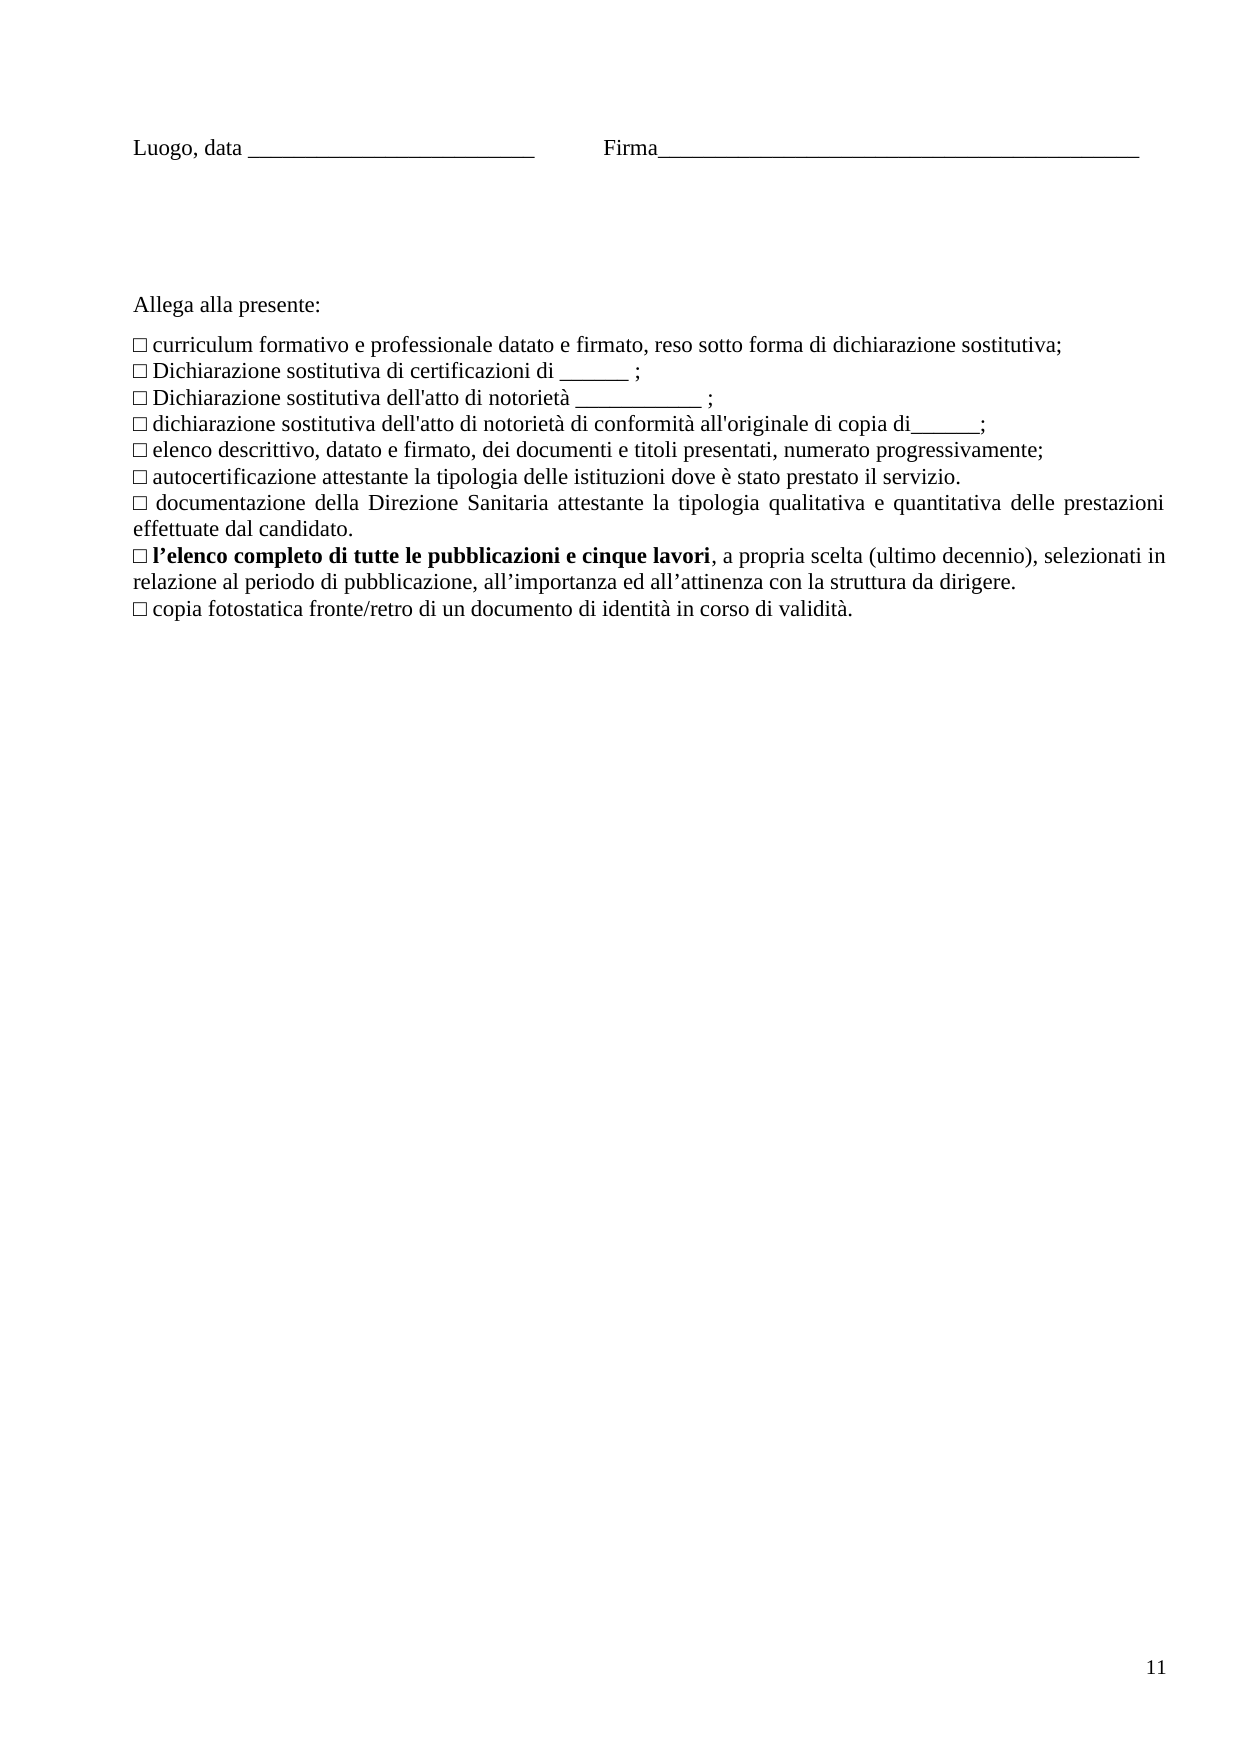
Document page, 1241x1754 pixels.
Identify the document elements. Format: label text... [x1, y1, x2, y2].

text Allega alla presente: [133, 292, 1166, 318]
text □ dichiarazione sostitutiva dell'atto di notorietà di conformità all'originale di copia di______; [133, 410, 1166, 436]
text □ curriculum formativo e professionale datato e firmato, reso sotto forma di dichiarazione sostitutiva; [133, 331, 1166, 357]
text □ autocertificazione attestante la tipologia delle istituzioni dove è stato prestato il servizio. [133, 463, 1166, 489]
text □ Dichiarazione sostitutiva dell'atto di notorietà ___________ ; [133, 384, 1166, 410]
text □ l’elenco completo di tutte le pubblicazioni e cinque lavori, a propria scelta (ultimo decennio), selezionati in relazione al periodo di pubblicazione, all’importanza ed all’attinenza con la struttura da dirigere. [133, 542, 1166, 594]
text □ elenco descrittivo, datato e firmato, dei documenti e titoli presentati, numerato progressivamente; [133, 436, 1166, 463]
text □ documentazione della Direzione Sanitaria attestante la tipologia qualitativa e quantitativa delle prestazioni effettuate dal candidato. [133, 489, 1166, 542]
text □ Dichiarazione sostitutiva di certificazioni di ______ ; [133, 357, 1166, 384]
text □ copia fotostatica fronte/retro di un documento di identità in corso di validità. [133, 594, 1166, 621]
text Luogo, data _________________________ Firma__________________________________________ [133, 134, 1166, 160]
